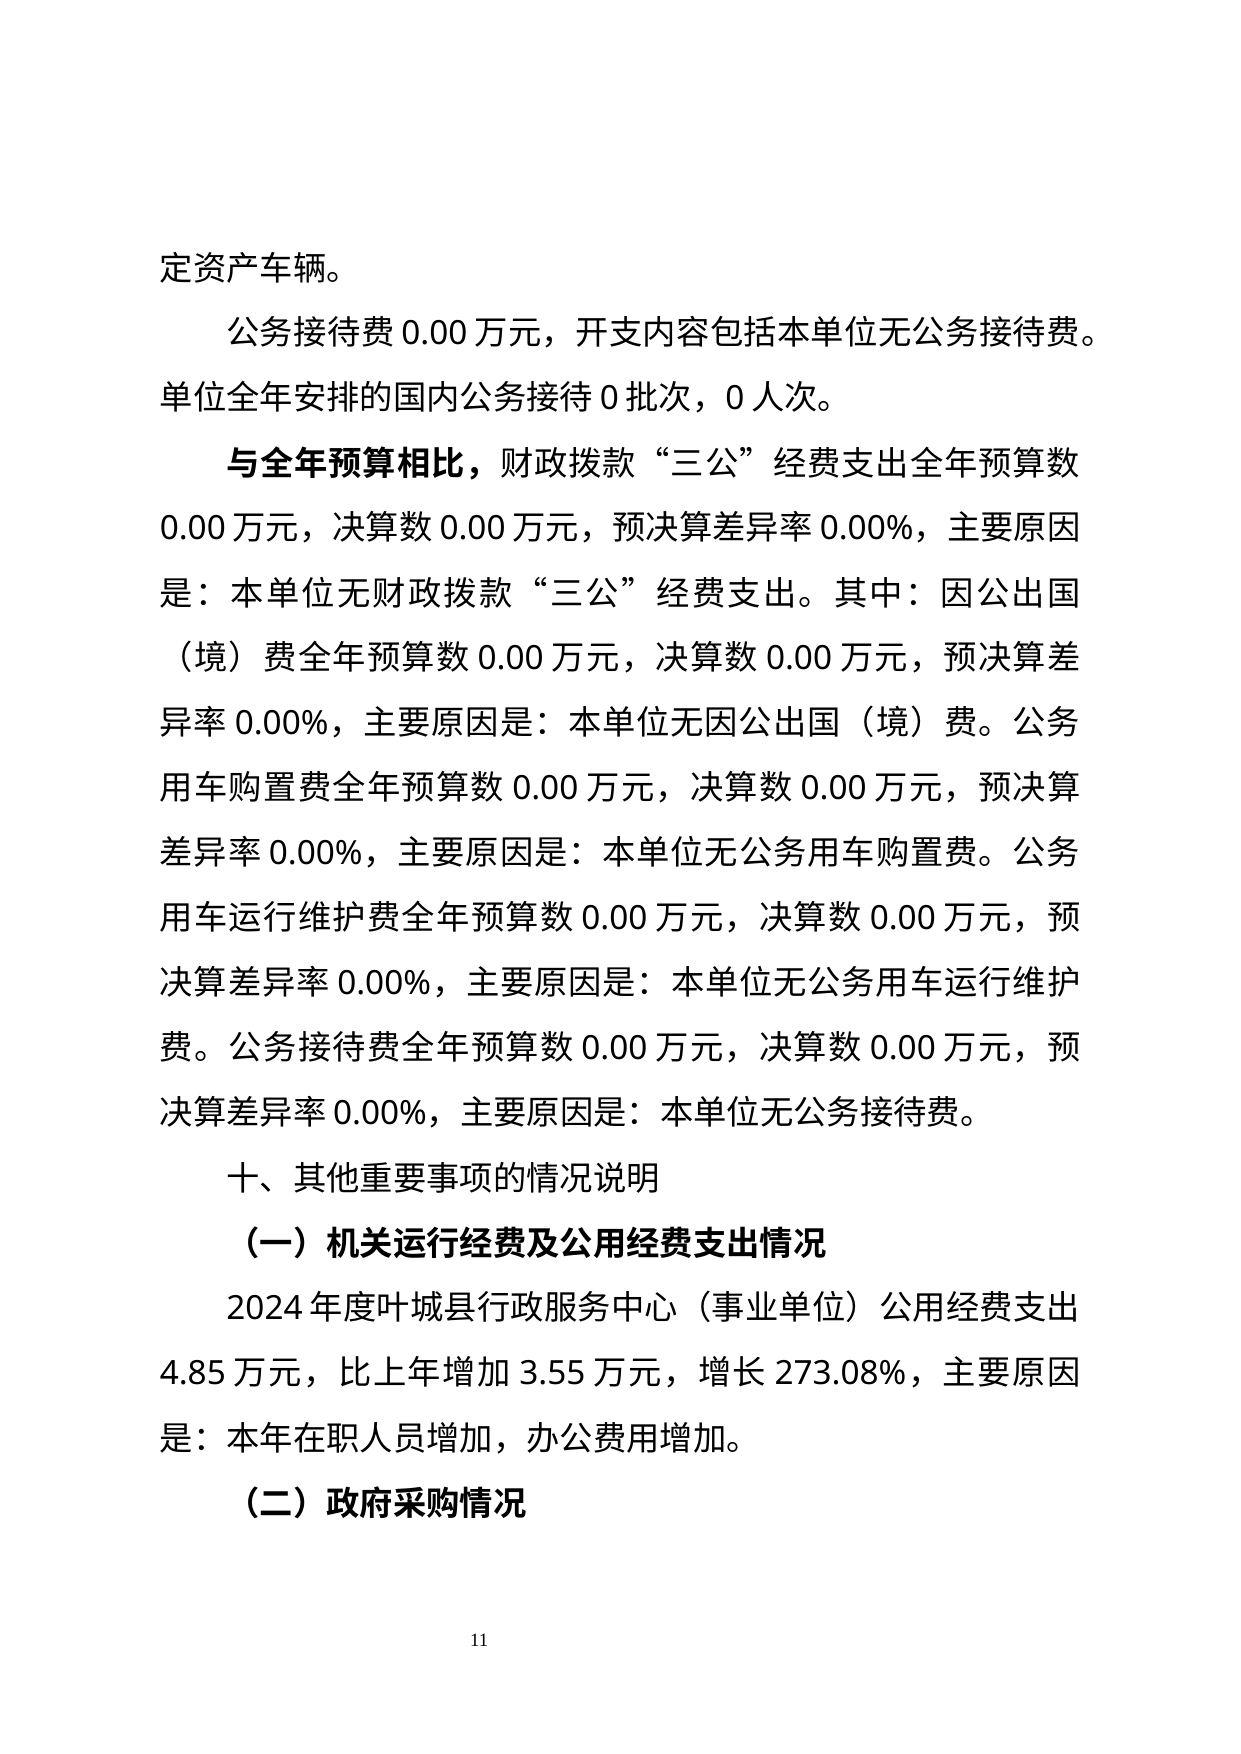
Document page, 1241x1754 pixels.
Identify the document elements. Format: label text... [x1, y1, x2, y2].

text 十、其他重要事项的情况说明 [159, 1143, 1081, 1208]
text （二）政府采购情况 [159, 1468, 1081, 1533]
text 公务接待费0.00万元，开支内容包括本单位无公务接待费。单位全年安排的国内公务接待0批次，0人次。 [159, 298, 1081, 428]
text 与全年预算相比，财政拨款“三公”经费支出全年预算数0.00万元，决算数0.00万元，预决算差异率0.00%，主要原因是：本单位无财政拨款“三公”经费支出。其中：因公出国（境）费全年预算数0.00万元，决算数0.00万元，预决算差异率0.00%，主要原因是：本单位无因公出国（境）费。公务用车购置费全年预算数0.00万元，决算数0.00万元，预决算差异率0.00%，主要原因是：本单位无公务用车购置费。公务用车运行维护费全年预算数0.00万元，决算数0.00万元，预决算差异率0.00%，主要原因是：本单位无公务用车运行维护费。公务接待费全年预算数0.00万元，决算数0.00万元，预决算差异率0.00%，主要原因是：本单位无公务接待费。 [159, 428, 1081, 1143]
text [159, 233, 1081, 298]
text （一）机关运行经费及公用经费支出情况 [159, 1208, 1081, 1273]
text 2024年度叶城县行政服务中心（事业单位）公用经费支出4.85万元，比上年增加3.55万元，增长273.08%，主要原因是：本年在职人员增加，办公费用增加。 [159, 1273, 1081, 1468]
